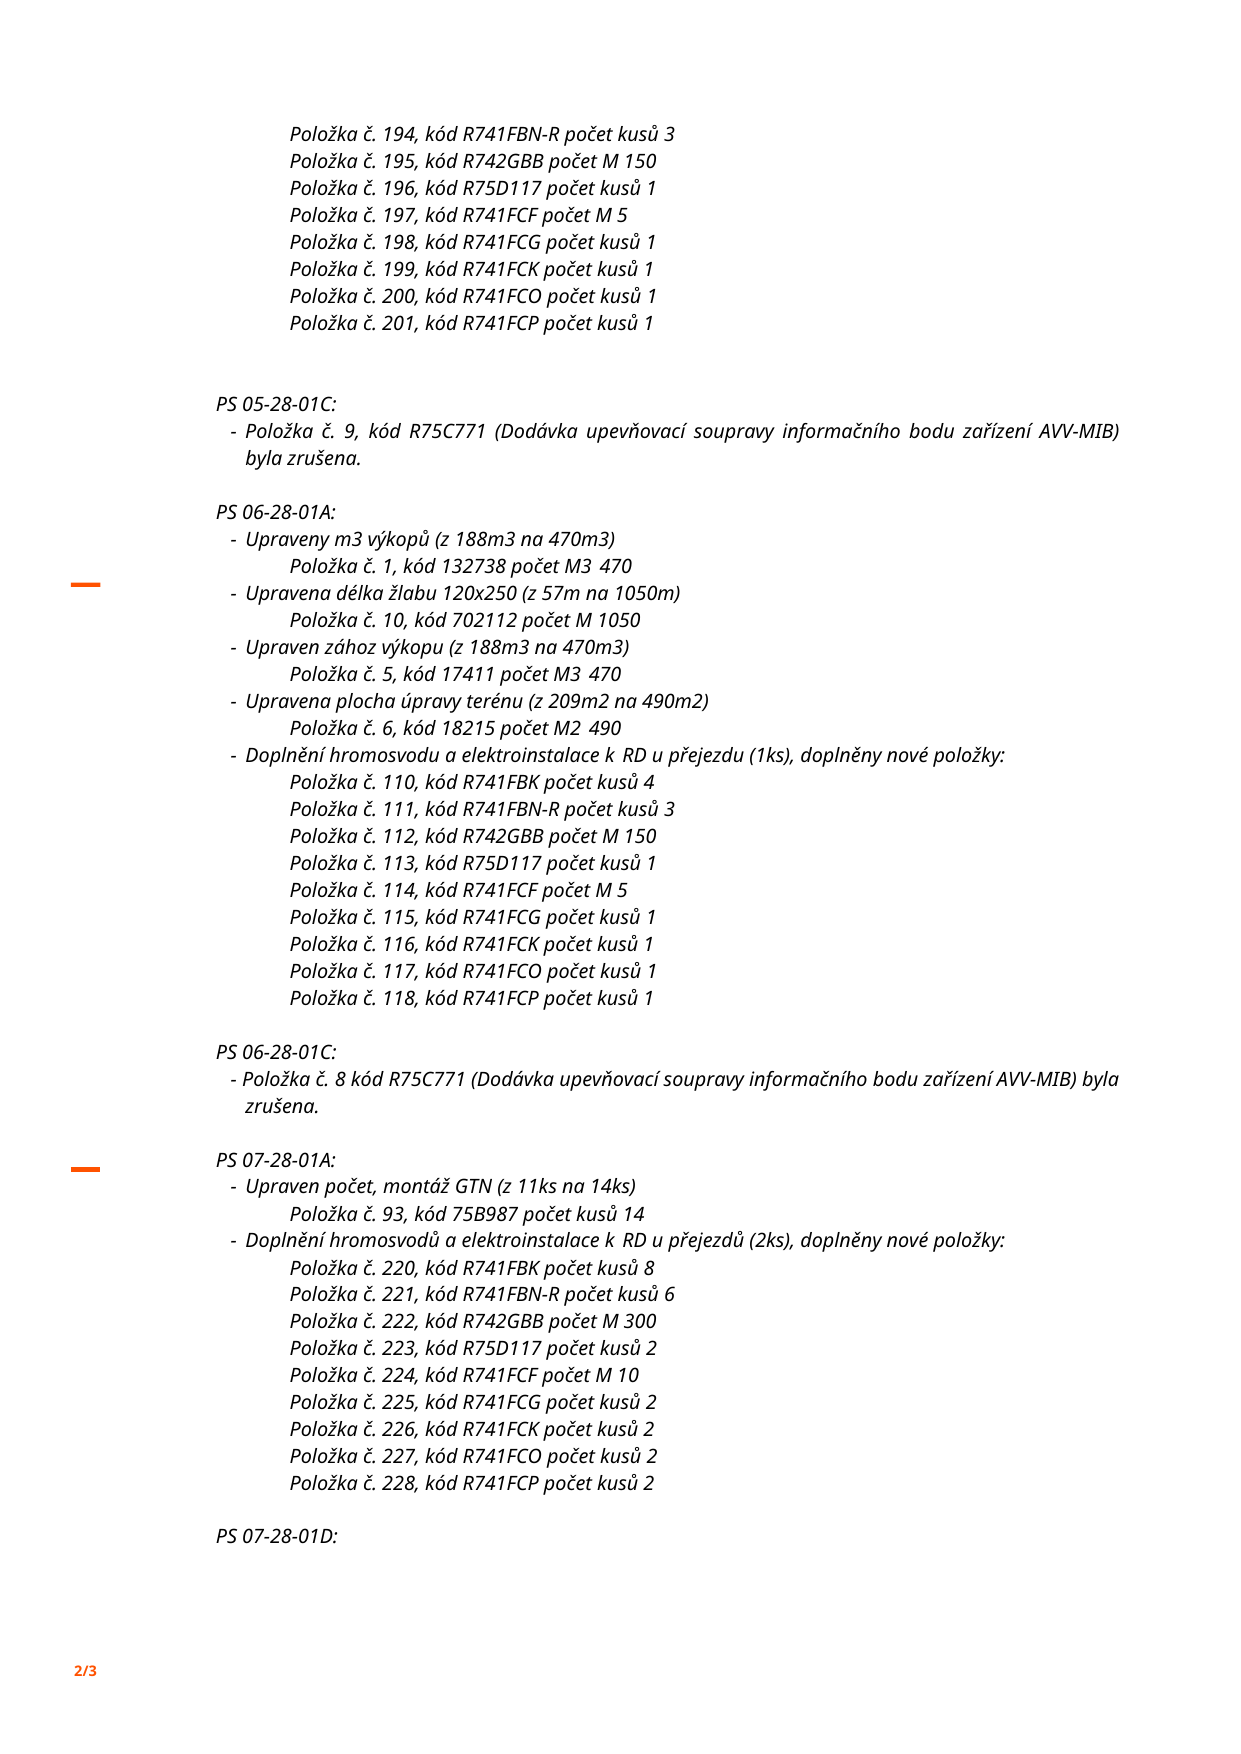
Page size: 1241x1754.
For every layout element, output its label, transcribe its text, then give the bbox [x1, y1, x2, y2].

text Položka č. 6, kód 18215 počet M2 490 [230, 714, 1122, 741]
text Položka č. 113, kód R75D117 počet kusů 1 [230, 849, 1122, 876]
text Položka č. 228, kód R741FCP počet kusů 2 [230, 1469, 1122, 1497]
text - Položka č. 9, kód R75C771 (Dodávka upevňovací soupravy informačního bodu zařízení AVV-MIB) byla zrušena. [230, 417, 1122, 471]
text PS 06-28-01C: [216, 1038, 1122, 1065]
text PS 07-28-01D: [216, 1522, 1122, 1549]
text Položka č. 116, kód R741FCK počet kusů 1 [230, 930, 1122, 957]
text Položka č. 10, kód 702112 počet M 1050 [230, 606, 1122, 633]
text Položka č. 220, kód R741FBK počet kusů 8 [230, 1254, 1122, 1281]
text Položka č. 226, kód R741FCK počet kusů 2 [230, 1416, 1122, 1443]
text Položka č. 1, kód 132738 počet M3 470 [230, 552, 1122, 579]
text Položka č. 196, kód R75D117 počet kusů 1 [230, 174, 1122, 202]
text PS 06-28-01A: [216, 498, 1122, 525]
text Položka č. 201, kód R741FCP počet kusů 1 [230, 309, 1122, 336]
text Položka č. 117, kód R741FCO počet kusů 1 [230, 957, 1122, 984]
text Položka č. 194, kód R741FBN-R počet kusů 3 [230, 121, 1122, 148]
text Položka č. 199, kód R741FCK počet kusů 1 [230, 256, 1122, 282]
text Položka č. 225, kód R741FCG počet kusů 2 [230, 1389, 1122, 1416]
text Položka č. 93, kód 75B987 počet kusů 14 [230, 1200, 1122, 1227]
list Doplnění hromosvodů a elektroinstalace k RD u přejezdů (2ks), doplněny nové položky: [230, 1227, 1122, 1254]
text Položka č. 198, kód R741FCG počet kusů 1 [230, 228, 1122, 256]
list Upraven počet, montáž GTN (z 11ks na 14ks) [230, 1173, 1122, 1200]
text Položka č. 227, kód R741FCO počet kusů 2 [230, 1443, 1122, 1469]
text Položka č. 222, kód R742GBB počet M 300 [230, 1308, 1122, 1335]
list Upraven zához výkopu (z 188m3 na 470m3) [230, 633, 1122, 660]
text PS 05-28-01C: [216, 390, 1122, 417]
list Upravena délka žlabu 120x250 (z 57m na 1050m) [230, 579, 1122, 606]
text - Položka č. 8 kód R75C771 (Dodávka upevňovací soupravy informačního bodu zařízení AVV-MIB) byla zrušena. [230, 1065, 1122, 1119]
text Položka č. 200, kód R741FCO počet kusů 1 [230, 282, 1122, 309]
text Položka č. 112, kód R742GBB počet M 150 [230, 822, 1122, 849]
text Položka č. 111, kód R741FBN-R počet kusů 3 [230, 795, 1122, 822]
text Položka č. 221, kód R741FBN-R počet kusů 6 [230, 1281, 1122, 1308]
list Doplnění hromosvodu a elektroinstalace k RD u přejezdu (1ks), doplněny nové položky: [230, 741, 1122, 768]
text PS 07-28-01A: [216, 1146, 1122, 1173]
text Položka č. 114, kód R741FCF počet M 5 [230, 876, 1122, 903]
text Položka č. 224, kód R741FCF počet M 10 [230, 1362, 1122, 1389]
text Položka č. 115, kód R741FCG počet kusů 1 [230, 903, 1122, 930]
text Položka č. 5, kód 17411 počet M3 470 [230, 660, 1122, 687]
text Položka č. 195, kód R742GBB počet M 150 [230, 148, 1122, 174]
list Upravena plocha úpravy terénu (z 209m2 na 490m2) [230, 687, 1122, 714]
list Upraveny m3 výkopů (z 188m3 na 470m3) [230, 525, 1122, 552]
text Položka č. 110, kód R741FBK počet kusů 4 [230, 768, 1122, 795]
text Položka č. 223, kód R75D117 počet kusů 2 [230, 1335, 1122, 1362]
text Položka č. 118, kód R741FCP počet kusů 1 [230, 984, 1122, 1011]
text Položka č. 197, kód R741FCF počet M 5 [230, 202, 1122, 228]
